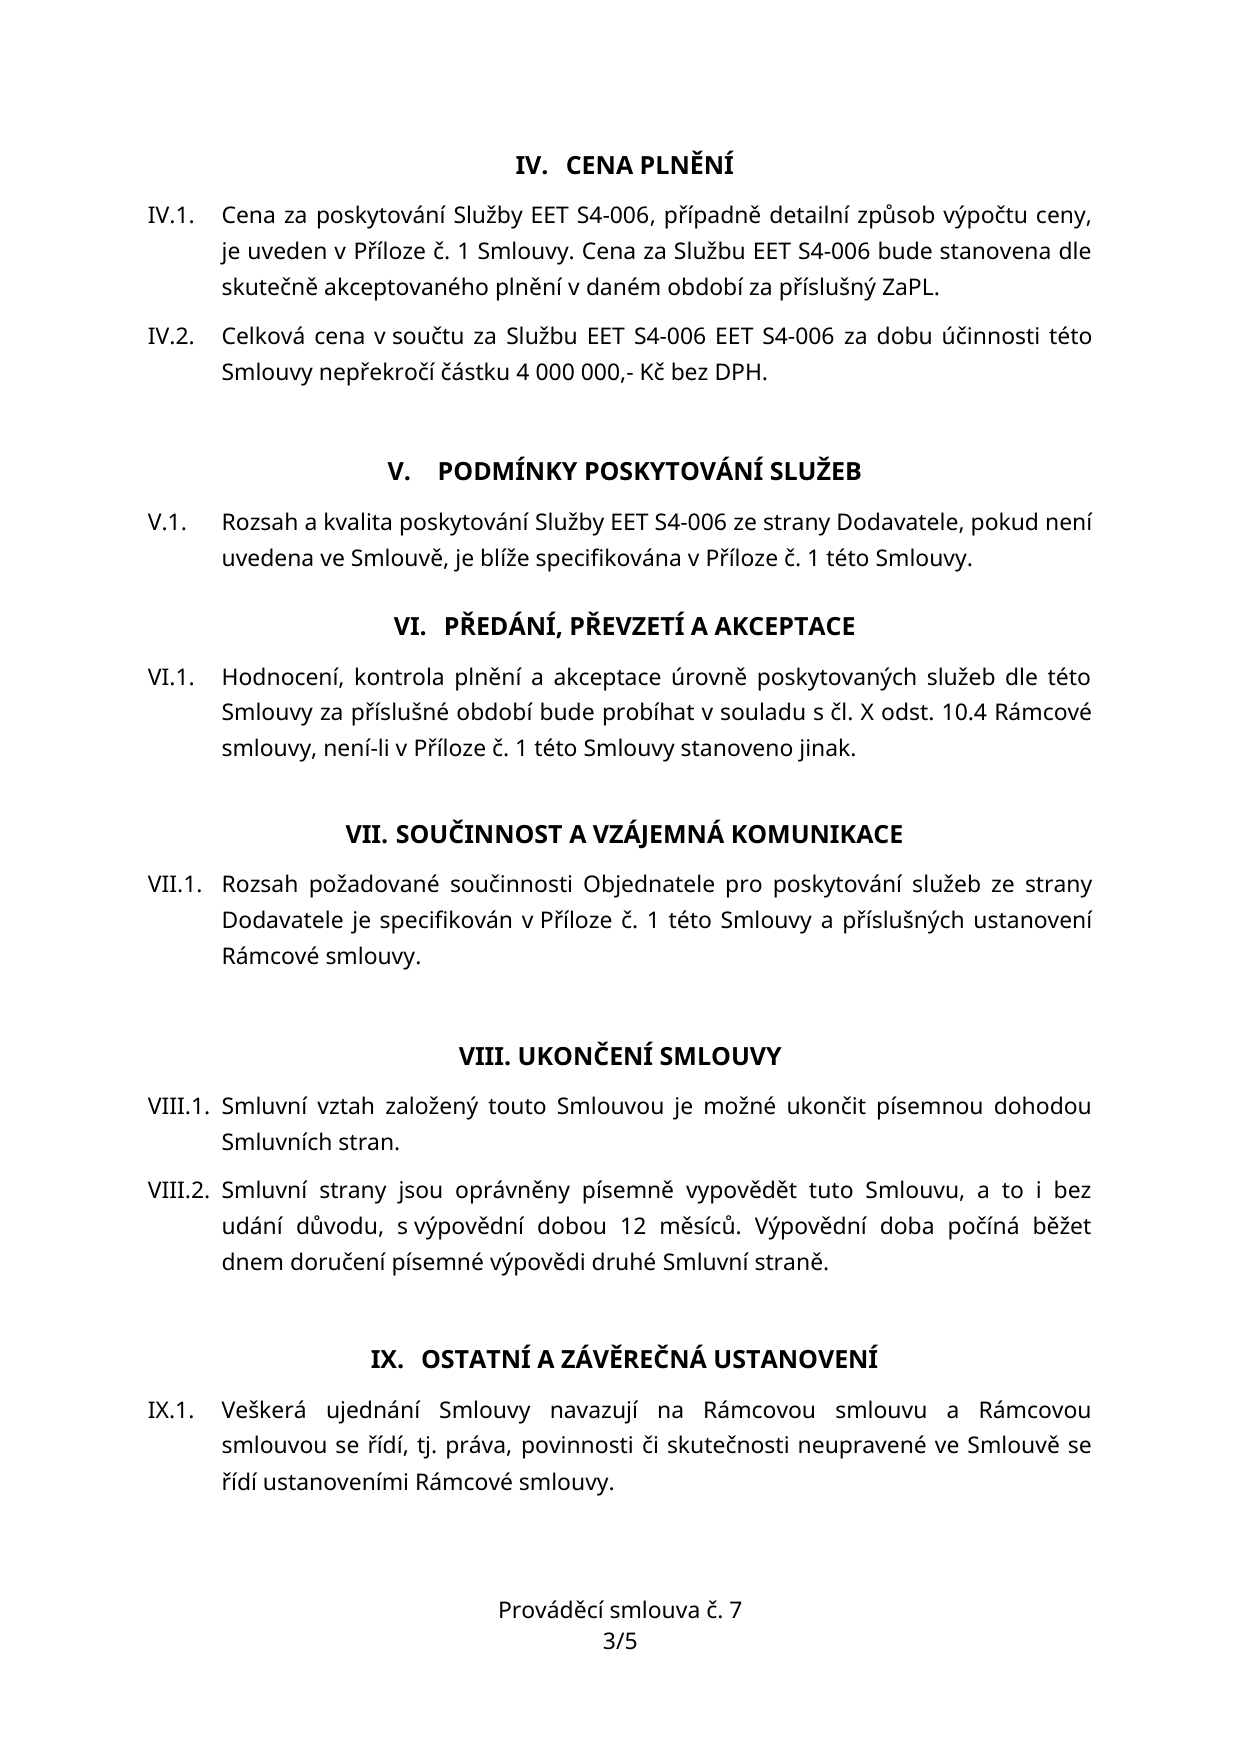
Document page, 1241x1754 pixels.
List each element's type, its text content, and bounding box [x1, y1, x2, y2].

subtitle Celková cena v součtu za Službu EET S4-006 EET S4-006 za dobu účinnosti této Smlouvy nepřekročí částku 4 000 000,- Kč bez DPH. [148, 319, 1093, 387]
subtitle Smluvní strany jsou oprávněny písemně vypovědět tuto Smlouvu, a to i bez udání důvodu, s výpovědní dobou 12 měsíců. Výpovědní doba počíná běžet dnem doručení písemné výpovědi druhé Smluvní straně. [148, 1174, 1093, 1277]
subtitle Cena za poskytování Služby EET S4-006, případně detailní způsob výpočtu ceny, je uveden v Příloze č. 1 Smlouvy. Cena za Službu EET S4-006 bude stanovena dle skutečně akceptovaného plnění v daném období za příslušný ZaPL. [148, 199, 1093, 302]
subtitle SOUČINNOST A VZÁJEMNÁ KOMUNIKACE [156, 816, 1093, 850]
subtitle Ukončení Smlouvy [148, 1038, 1093, 1072]
subtitle OSTATNÍ A ZÁVĚREČNÁ USTANOVENÍ [156, 1342, 1093, 1376]
subtitle Veškerá ujednání Smlouvy navazují na Rámcovou smlouvu a Rámcovou smlouvou se řídí, tj. práva, povinnosti či skutečnosti neupravené ve Smlouvě se řídí ustanoveními Rámcové smlouvy. [148, 1393, 1093, 1497]
subtitle Podmínky poskytování služeb [156, 454, 1093, 488]
subtitle Smluvní vztah založený touto Smlouvou je možné ukončit písemnou dohodou Smluvních stran. [148, 1090, 1093, 1157]
subtitle CENA PLNĚNÍ [156, 148, 1093, 182]
subtitle Rozsah požadované součinnosti Objednatele pro poskytování služeb ze strany Dodavatele je specifikován v Příloze č. 1 této Smlouvy a příslušných ustanovení Rámcové smlouvy. [148, 868, 1093, 971]
subtitle Hodnocení, kontrola plnění a akceptace úrovně poskytovaných služeb dle této Smlouvy za příslušné období bude probíhat v souladu s čl. X odst. 10.4 Rámcové smlouvy, není-li v Příloze č. 1 této Smlouvy stanoveno jinak. [148, 660, 1093, 763]
subtitle Rozsah a kvalita poskytování Služby EET S4-006 ze strany Dodavatele, pokud není uvedena ve Smlouvě, je blíže specifikována v Příloze č. 1 této Smlouvy. [148, 506, 1093, 573]
subtitle Předání, převzetí a akceptace [156, 609, 1093, 643]
